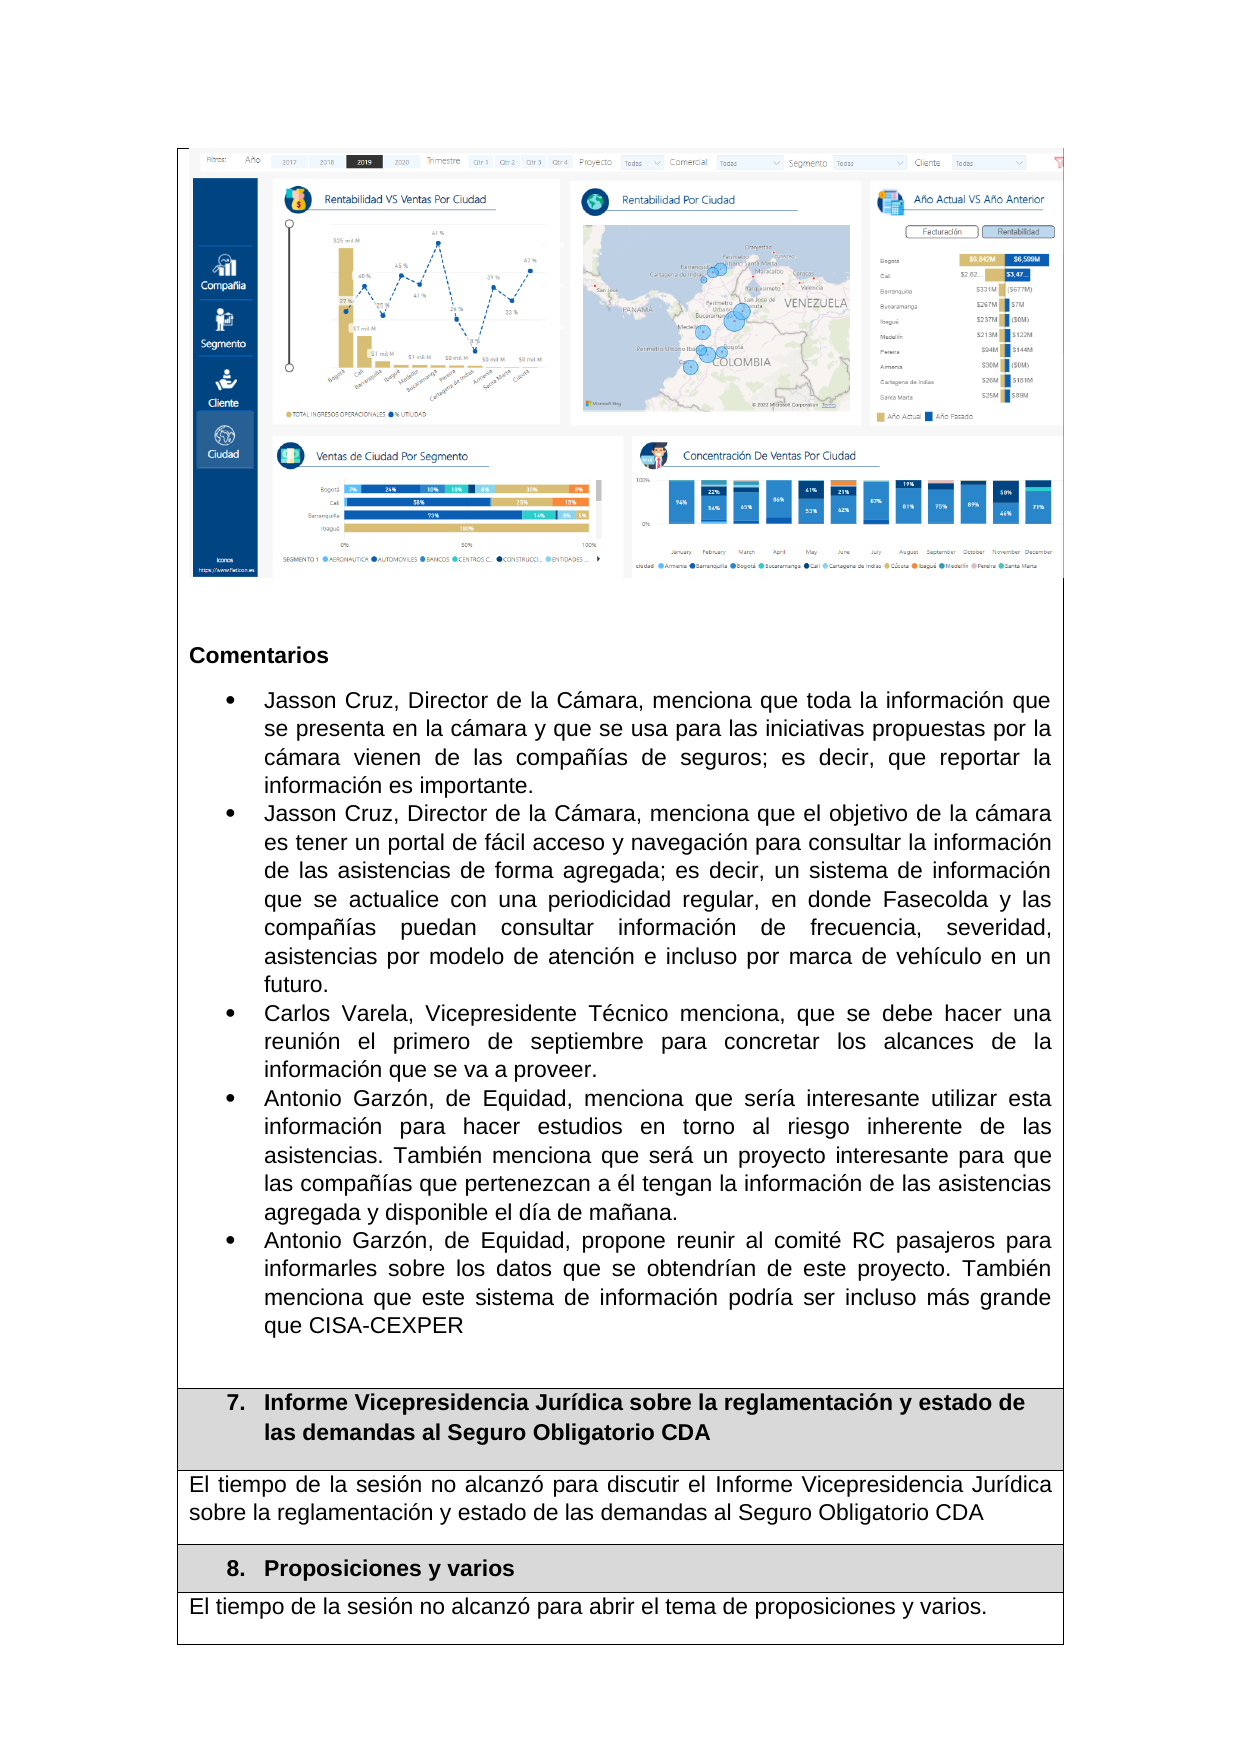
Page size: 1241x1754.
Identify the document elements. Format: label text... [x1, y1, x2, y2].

table_cell Informe Vicepresidencia Jurídica sobre la reglamentación y estado de las demandas al Seguro Obligatorio CDA [178, 1389, 1063, 1470]
picture [188, 148, 1064, 578]
table_cell Contexto: Jasson Cruz, director de la cámara, hace una exposición de los avances con respecto al sistema de información de asistencias del Ramo de Autos. Principales mensajes. 8 compañías de seguros han manifestado su voluntad política y capacidad técnica para implementar un sistema de información de asistencias. Estas representan el 73 % de las primas emitidas 7 compañías de seguros han manifestado que no poseen o bien voluntad política, o bien capacidad técnica para implementar un sistema de información de asistencias. Estas representan el 27 % de las primas emitidas Se estima que el primero de septiembre, se haga una revisión de los requerimientos técnicos de este sistema de información con Inverfas. Se presenta la propuesta de tablero de Power BI con la información de asistencias: Comentarios Jasson Cruz, Director de la Cámara, menciona que toda la información que se presenta en la cámara y que se usa para las iniciativas propuestas por la cámara vienen de las compañías de seguros; es decir, que reportar la información es importante. Jasson Cruz, Director de la Cámara, menciona que el objetivo de la cámara es tener un portal de fácil acceso y navegación para consultar la información de las asistencias de forma agregada; es decir, un sistema de información que se actualice con una periodicidad regular, en donde Fasecolda y las compañías puedan consultar información de frecuencia, severidad, asistencias por modelo de atención e incluso por marca de vehículo en un futuro. Carlos Varela, Vicepresidente Técnico menciona, que se debe hacer una reunión el primero de septiembre para concretar los alcances de la información que se va a proveer. Antonio Garzón, de Equidad, menciona que sería interesante utilizar esta información para hacer estudios en torno al riesgo inherente de las asistencias. También menciona que será un proyecto interesante para que las compañías que pertenezcan a él tengan la información de las asistencias agregada y disponible el día de mañana. Antonio Garzón, de Equidad, propone reunir al comité RC pasajeros para informarles sobre los datos que se obtendrían de este proyecto. También menciona que este sistema de información podría ser incluso más grande que CISA-CEXPER [178, 149, 1063, 1387]
table_cell El tiempo de la sesión no alcanzó para abrir el tema de proposiciones y varios. [178, 1593, 1063, 1644]
table_cell El tiempo de la sesión no alcanzó para discutir el Informe Vicepresidencia Jurídica sobre la reglamentación y estado de las demandas al Seguro Obligatorio CDA [178, 1471, 1063, 1544]
table_cell Proposiciones y varios [178, 1545, 1063, 1592]
